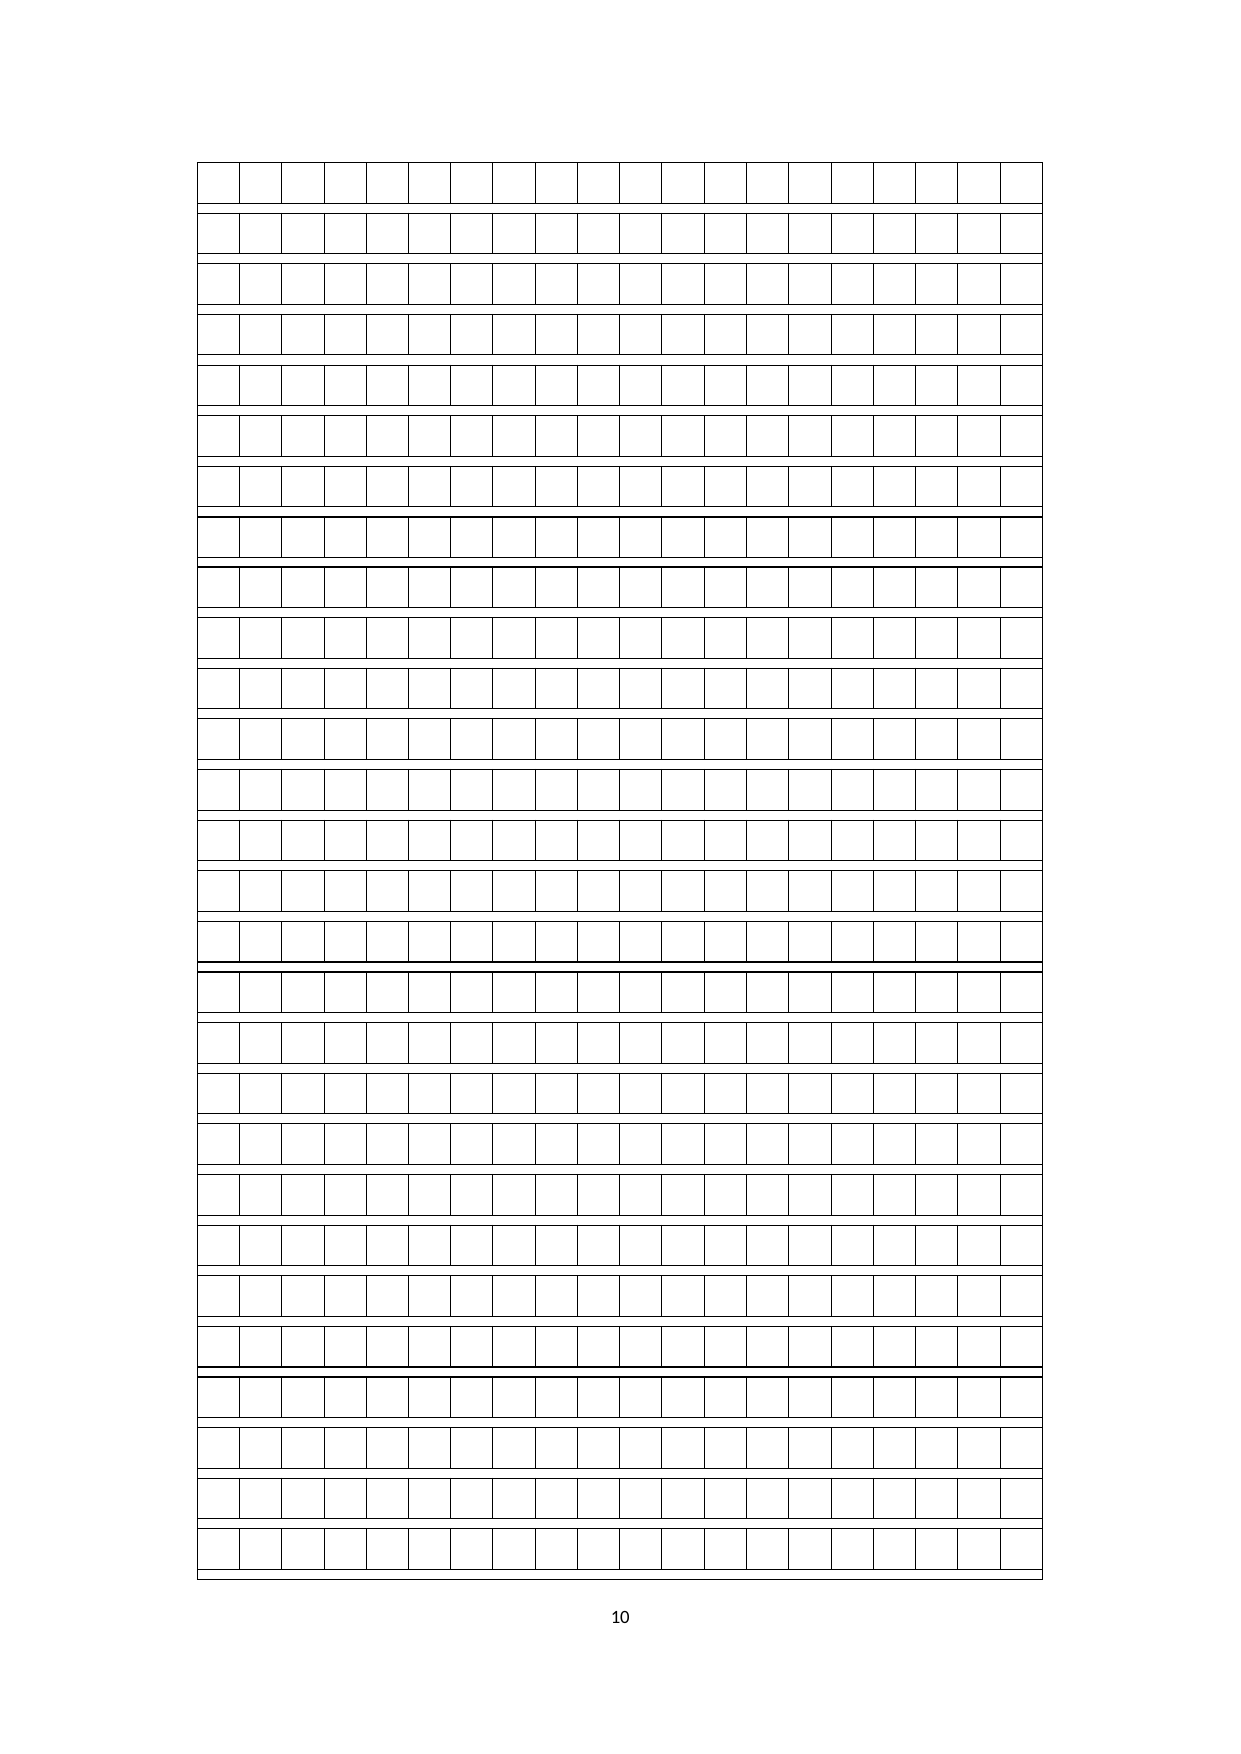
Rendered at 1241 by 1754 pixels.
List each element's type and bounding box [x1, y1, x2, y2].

table_cell [789, 264, 831, 304]
table_cell [747, 1023, 788, 1063]
table_cell [1001, 1124, 1042, 1164]
table_cell [620, 518, 661, 557]
table_cell [874, 416, 915, 456]
table_cell [198, 1529, 239, 1569]
table_cell [451, 770, 492, 809]
table_cell [240, 1175, 281, 1214]
table_cell [662, 568, 704, 607]
table_cell [578, 871, 619, 911]
table_cell [874, 315, 915, 354]
table_cell [493, 366, 535, 405]
table_cell [409, 264, 450, 304]
table_cell [958, 973, 1000, 1012]
table_cell [282, 1276, 324, 1316]
table_cell [493, 568, 535, 607]
table_cell [578, 770, 619, 809]
table_cell [578, 973, 619, 1012]
table_cell [240, 1023, 281, 1063]
table_cell [789, 973, 831, 1012]
table_cell [620, 467, 661, 506]
table_cell [958, 416, 1000, 456]
table_cell [789, 1175, 831, 1214]
table_cell [493, 770, 535, 809]
table_cell [198, 608, 1042, 617]
table_cell [409, 973, 450, 1012]
table_cell [536, 719, 577, 759]
table_cell [536, 1074, 577, 1113]
table_cell [620, 1378, 661, 1417]
table_cell [325, 568, 366, 607]
table_cell [747, 770, 788, 809]
table_cell [705, 366, 746, 405]
table_cell [282, 618, 324, 658]
table_cell [367, 1529, 408, 1569]
table_cell [325, 669, 366, 708]
table_cell [451, 669, 492, 708]
table_cell [493, 618, 535, 658]
table_cell [451, 1327, 492, 1366]
table_cell [916, 1226, 957, 1265]
table_cell [198, 406, 1042, 415]
table_cell [832, 264, 873, 304]
table_cell [874, 214, 915, 253]
table_cell [1001, 214, 1042, 253]
table_cell [958, 366, 1000, 405]
table_cell [789, 618, 831, 658]
table_cell [578, 416, 619, 456]
table_cell [747, 518, 788, 557]
table_cell [916, 1124, 957, 1164]
table_cell [916, 871, 957, 911]
table_cell [409, 1226, 450, 1265]
table_cell [874, 518, 915, 557]
table_cell [1001, 315, 1042, 354]
table_cell [958, 214, 1000, 253]
table_cell [705, 163, 746, 202]
table_cell [832, 1276, 873, 1316]
table_cell [578, 518, 619, 557]
table_cell [240, 719, 281, 759]
table_cell [662, 264, 704, 304]
table_cell [662, 922, 704, 961]
table_cell [578, 1529, 619, 1569]
table_cell [240, 163, 281, 202]
table_cell [1001, 821, 1042, 860]
table_cell [282, 821, 324, 860]
table_cell [198, 669, 239, 708]
table_cell [451, 1226, 492, 1265]
table_cell [874, 1276, 915, 1316]
table_cell [325, 315, 366, 354]
table_cell [789, 1023, 831, 1063]
table_cell [789, 1479, 831, 1518]
table_cell [662, 1226, 704, 1265]
table_cell [198, 963, 1042, 971]
table_cell [874, 871, 915, 911]
table_cell [198, 1114, 1042, 1123]
table_cell [493, 1074, 535, 1113]
table_cell [325, 214, 366, 253]
table_cell [282, 214, 324, 253]
table_cell [451, 1529, 492, 1569]
table_cell [958, 1529, 1000, 1569]
table_cell [916, 366, 957, 405]
table_cell [198, 518, 239, 557]
table_cell [325, 1479, 366, 1518]
table_cell [282, 1327, 324, 1366]
table_cell [536, 973, 577, 1012]
table_cell [367, 1175, 408, 1214]
table_cell [409, 1175, 450, 1214]
table_cell [958, 1327, 1000, 1366]
table_cell [705, 467, 746, 506]
table_cell [409, 315, 450, 354]
table_cell [325, 1226, 366, 1265]
table_cell [536, 871, 577, 911]
table_cell [578, 315, 619, 354]
table_cell [916, 1479, 957, 1518]
table_cell [1001, 1175, 1042, 1214]
table_cell [789, 568, 831, 607]
table_cell [282, 518, 324, 557]
table_cell [240, 315, 281, 354]
table_cell [874, 1175, 915, 1214]
table_cell [409, 467, 450, 506]
table_cell [240, 518, 281, 557]
table_cell [578, 214, 619, 253]
table_cell [367, 922, 408, 961]
table_cell [198, 1378, 239, 1417]
table_cell [367, 719, 408, 759]
table_cell [1001, 1378, 1042, 1417]
table_cell [916, 163, 957, 202]
table_cell [662, 1124, 704, 1164]
table_cell [198, 366, 239, 405]
table_cell [916, 821, 957, 860]
table_cell [874, 467, 915, 506]
table_cell [832, 467, 873, 506]
table_cell [198, 1175, 239, 1214]
table_cell [789, 467, 831, 506]
table_cell [874, 1378, 915, 1417]
table_cell [578, 618, 619, 658]
table_cell [662, 315, 704, 354]
table_cell [832, 1529, 873, 1569]
table_cell [747, 719, 788, 759]
table_cell [493, 416, 535, 456]
table_cell [578, 1276, 619, 1316]
table_cell [958, 922, 1000, 961]
table_cell [198, 770, 239, 809]
table_cell [536, 366, 577, 405]
table_cell [493, 518, 535, 557]
table_cell [874, 264, 915, 304]
table_cell [747, 618, 788, 658]
table_cell [367, 1023, 408, 1063]
table_cell [1001, 871, 1042, 911]
table_cell [916, 669, 957, 708]
table_cell [747, 163, 788, 202]
table_cell [198, 760, 1042, 769]
table_cell [1001, 922, 1042, 961]
table_cell [325, 821, 366, 860]
table_cell [536, 1327, 577, 1366]
table_cell [832, 518, 873, 557]
table_cell [958, 568, 1000, 607]
table_cell [578, 568, 619, 607]
table_cell [536, 1276, 577, 1316]
table_cell [662, 770, 704, 809]
table_cell [198, 214, 239, 253]
table_cell [747, 1428, 788, 1468]
table_cell [789, 416, 831, 456]
table_cell [282, 1023, 324, 1063]
table_cell [198, 871, 239, 911]
table_cell [367, 871, 408, 911]
table_cell [240, 568, 281, 607]
table_cell [916, 264, 957, 304]
table_cell [198, 507, 1042, 516]
table_cell [620, 366, 661, 405]
table_cell [367, 618, 408, 658]
table_cell [198, 1418, 1042, 1427]
table_cell [536, 770, 577, 809]
table_cell [536, 214, 577, 253]
table_cell [789, 1428, 831, 1468]
table_cell [747, 568, 788, 607]
table_cell [789, 1124, 831, 1164]
table_cell [832, 568, 873, 607]
table_cell [832, 315, 873, 354]
table_cell [620, 1529, 661, 1569]
table_cell [620, 770, 661, 809]
table_cell [916, 467, 957, 506]
table_cell [325, 1124, 366, 1164]
table_cell [832, 1124, 873, 1164]
table_cell [409, 618, 450, 658]
table_cell [662, 1327, 704, 1366]
table_cell [198, 1317, 1042, 1326]
table_cell [832, 973, 873, 1012]
table_cell [282, 416, 324, 456]
table_cell [747, 922, 788, 961]
table_cell [240, 214, 281, 253]
table_cell [367, 821, 408, 860]
table_cell [578, 669, 619, 708]
table_cell [367, 366, 408, 405]
table_cell [662, 1276, 704, 1316]
table_cell [536, 1023, 577, 1063]
table_cell [705, 1175, 746, 1214]
table_cell [832, 821, 873, 860]
table_cell [916, 1428, 957, 1468]
table_cell [832, 1226, 873, 1265]
table_cell [789, 922, 831, 961]
table_cell [832, 163, 873, 202]
table_cell [832, 366, 873, 405]
table_cell [325, 1378, 366, 1417]
table_cell [198, 1276, 239, 1316]
table_cell [451, 1428, 492, 1468]
table_cell [747, 1175, 788, 1214]
table_cell [282, 366, 324, 405]
table_cell [451, 618, 492, 658]
table_cell [1001, 1226, 1042, 1265]
table_cell [662, 1378, 704, 1417]
table_cell [240, 264, 281, 304]
table_cell [705, 922, 746, 961]
table_cell [409, 922, 450, 961]
table_cell [747, 366, 788, 405]
table_cell [493, 922, 535, 961]
table_cell [409, 1023, 450, 1063]
table_cell [662, 163, 704, 202]
table_cell [620, 669, 661, 708]
table_cell [240, 1276, 281, 1316]
table_cell [916, 1529, 957, 1569]
table_cell [1001, 1074, 1042, 1113]
table_cell [620, 1175, 661, 1214]
table_cell [705, 1378, 746, 1417]
table_cell [874, 1327, 915, 1366]
table_cell [493, 669, 535, 708]
table_cell [832, 770, 873, 809]
table_cell [409, 1327, 450, 1366]
table_cell [493, 719, 535, 759]
table_cell [493, 163, 535, 202]
table_cell [874, 922, 915, 961]
table_cell [1001, 416, 1042, 456]
table_cell [367, 669, 408, 708]
table_cell [536, 1529, 577, 1569]
table_cell [705, 1023, 746, 1063]
table_cell [451, 568, 492, 607]
table_cell [198, 355, 1042, 364]
table_cell [662, 669, 704, 708]
table_cell [874, 1529, 915, 1569]
table_cell [493, 1276, 535, 1316]
table_cell [958, 669, 1000, 708]
table_cell [325, 973, 366, 1012]
table_cell [198, 163, 239, 202]
table_cell [198, 618, 239, 658]
table_cell [240, 871, 281, 911]
table_cell [198, 1570, 1042, 1579]
table_cell [662, 1023, 704, 1063]
table_cell [958, 1175, 1000, 1214]
table_cell [747, 1327, 788, 1366]
table_cell [662, 618, 704, 658]
table_cell [409, 568, 450, 607]
table_cell [747, 871, 788, 911]
table_cell [958, 315, 1000, 354]
table_cell [282, 1428, 324, 1468]
table_cell [1001, 1479, 1042, 1518]
table_cell [1001, 669, 1042, 708]
table_cell [747, 1479, 788, 1518]
table_cell [536, 821, 577, 860]
table_cell [832, 1074, 873, 1113]
table_cell [451, 922, 492, 961]
table_cell [832, 618, 873, 658]
table_cell [832, 1479, 873, 1518]
table_cell [282, 719, 324, 759]
table_cell [958, 1226, 1000, 1265]
table_cell [536, 315, 577, 354]
table_cell [747, 1276, 788, 1316]
table_cell [916, 719, 957, 759]
table_cell [493, 264, 535, 304]
table_cell [325, 618, 366, 658]
table_cell [620, 821, 661, 860]
table_cell [282, 467, 324, 506]
table_cell [747, 264, 788, 304]
table_cell [367, 1074, 408, 1113]
table_cell [240, 922, 281, 961]
table_cell [620, 568, 661, 607]
table_cell [747, 1074, 788, 1113]
table_cell [451, 214, 492, 253]
table_cell [1001, 719, 1042, 759]
table_cell [620, 1124, 661, 1164]
table_cell [620, 315, 661, 354]
table_cell [874, 1428, 915, 1468]
table_cell [789, 871, 831, 911]
table_cell [198, 1124, 239, 1164]
table_cell [620, 618, 661, 658]
table_cell [662, 719, 704, 759]
table_cell [620, 1074, 661, 1113]
table_cell [578, 1327, 619, 1366]
table_cell [832, 1428, 873, 1468]
table_cell [832, 1327, 873, 1366]
table_cell [916, 922, 957, 961]
table_cell [282, 568, 324, 607]
table_cell [874, 1479, 915, 1518]
table_cell [705, 214, 746, 253]
table_cell [367, 518, 408, 557]
table_cell [705, 719, 746, 759]
table_cell [325, 264, 366, 304]
table_cell [240, 1074, 281, 1113]
table_cell [198, 1368, 1042, 1376]
table_cell [536, 618, 577, 658]
table_cell [916, 518, 957, 557]
table_cell [325, 467, 366, 506]
table_cell [451, 821, 492, 860]
table_cell [536, 568, 577, 607]
table_cell [620, 1327, 661, 1366]
table_cell [451, 1124, 492, 1164]
table_cell [578, 1378, 619, 1417]
table_cell [325, 1276, 366, 1316]
table_cell [536, 1175, 577, 1214]
table_cell [451, 1023, 492, 1063]
table_cell [198, 1064, 1042, 1073]
table_cell [789, 669, 831, 708]
table_cell [958, 1074, 1000, 1113]
table_cell [536, 1479, 577, 1518]
table_cell [198, 922, 239, 961]
table_cell [832, 1023, 873, 1063]
table_cell [325, 770, 366, 809]
table_cell [620, 871, 661, 911]
table_cell [874, 163, 915, 202]
table_cell [578, 821, 619, 860]
table_cell [367, 1428, 408, 1468]
table_cell [240, 467, 281, 506]
table_cell [409, 1378, 450, 1417]
table_cell [536, 1226, 577, 1265]
table_cell [916, 1175, 957, 1214]
table_cell [451, 163, 492, 202]
table_cell [747, 1529, 788, 1569]
table_cell [451, 1276, 492, 1316]
table_cell [409, 518, 450, 557]
table_cell [240, 770, 281, 809]
table_cell [240, 1327, 281, 1366]
table_cell [367, 416, 408, 456]
table_cell [451, 973, 492, 1012]
table_cell [451, 264, 492, 304]
table_cell [874, 568, 915, 607]
table_cell [747, 1378, 788, 1417]
table_cell [282, 163, 324, 202]
table_cell [282, 1175, 324, 1214]
table_cell [240, 416, 281, 456]
table_cell [620, 1428, 661, 1468]
table_cell [578, 1124, 619, 1164]
table_cell [789, 1327, 831, 1366]
table_cell [493, 1327, 535, 1366]
table_cell [536, 416, 577, 456]
table_cell [282, 1074, 324, 1113]
table_cell [282, 1479, 324, 1518]
table_cell [325, 1529, 366, 1569]
table_cell [493, 1226, 535, 1265]
table_cell [832, 214, 873, 253]
table_cell [1001, 1023, 1042, 1063]
table_cell [916, 214, 957, 253]
table_cell [832, 719, 873, 759]
table_cell [874, 1124, 915, 1164]
table_cell [325, 1175, 366, 1214]
table_cell [874, 1226, 915, 1265]
table_cell [367, 770, 408, 809]
table_cell [620, 163, 661, 202]
table_cell [747, 214, 788, 253]
table_cell [282, 669, 324, 708]
table_cell [198, 1479, 239, 1518]
table_cell [493, 1175, 535, 1214]
table_cell [789, 315, 831, 354]
table_cell [367, 568, 408, 607]
table_cell [747, 315, 788, 354]
table_cell [282, 264, 324, 304]
table_cell [662, 1428, 704, 1468]
table_cell [198, 1428, 239, 1468]
table_cell [493, 1428, 535, 1468]
table_cell [198, 1023, 239, 1063]
table_cell [747, 821, 788, 860]
table_cell [874, 1023, 915, 1063]
table_cell [282, 1529, 324, 1569]
table_cell [832, 922, 873, 961]
table_cell [958, 1428, 1000, 1468]
table_cell [367, 1276, 408, 1316]
table_cell [1001, 518, 1042, 557]
table_cell [493, 315, 535, 354]
table_cell [451, 719, 492, 759]
table_cell [705, 315, 746, 354]
table_cell [198, 1216, 1042, 1224]
table_cell [958, 618, 1000, 658]
table_cell [789, 770, 831, 809]
table_cell [832, 1378, 873, 1417]
table_cell [536, 1124, 577, 1164]
table_cell [409, 1428, 450, 1468]
table_cell [578, 467, 619, 506]
table_cell [409, 1074, 450, 1113]
table_cell [705, 1529, 746, 1569]
table_cell [958, 163, 1000, 202]
table_cell [916, 1378, 957, 1417]
table_cell [958, 1479, 1000, 1518]
table_cell [578, 1428, 619, 1468]
table_cell [705, 1327, 746, 1366]
table_cell [789, 366, 831, 405]
table_cell [832, 416, 873, 456]
table_cell [916, 416, 957, 456]
table_cell [451, 518, 492, 557]
table_cell [282, 770, 324, 809]
table_cell [367, 1479, 408, 1518]
table_cell [409, 1529, 450, 1569]
table_cell [409, 871, 450, 911]
table_cell [240, 1479, 281, 1518]
table_cell [240, 1378, 281, 1417]
table_cell [662, 821, 704, 860]
table_cell [747, 1226, 788, 1265]
table_cell [620, 922, 661, 961]
table_cell [705, 1124, 746, 1164]
table_cell [916, 618, 957, 658]
table_cell [874, 618, 915, 658]
table_cell [662, 366, 704, 405]
table_cell [198, 1519, 1042, 1528]
table_cell [409, 770, 450, 809]
table_cell [198, 1013, 1042, 1022]
table_cell [789, 1276, 831, 1316]
table_cell [662, 871, 704, 911]
table_cell [325, 366, 366, 405]
table_cell [367, 264, 408, 304]
table_cell [198, 821, 239, 860]
table_cell [451, 1378, 492, 1417]
table_cell [789, 163, 831, 202]
table_cell [705, 1074, 746, 1113]
table_cell [916, 1276, 957, 1316]
table_cell [916, 973, 957, 1012]
table_cell [198, 1165, 1042, 1174]
table_cell [874, 1074, 915, 1113]
table_cell [325, 1327, 366, 1366]
table_cell [493, 821, 535, 860]
table_cell [789, 1529, 831, 1569]
table_cell [282, 922, 324, 961]
table_cell [705, 568, 746, 607]
table_cell [747, 669, 788, 708]
table_cell [874, 669, 915, 708]
table_cell [198, 457, 1042, 466]
table_cell [705, 416, 746, 456]
table_cell [409, 214, 450, 253]
table_cell [620, 719, 661, 759]
table_cell [536, 922, 577, 961]
table_cell [409, 1276, 450, 1316]
table_cell [789, 1226, 831, 1265]
table_cell [1001, 163, 1042, 202]
table_cell [578, 1023, 619, 1063]
table_cell [705, 518, 746, 557]
table_cell [620, 214, 661, 253]
table_cell [747, 973, 788, 1012]
table_cell [578, 1226, 619, 1265]
table_cell [325, 719, 366, 759]
table_cell [578, 922, 619, 961]
table_cell [536, 518, 577, 557]
table_cell [367, 315, 408, 354]
table_cell [874, 366, 915, 405]
table_cell [451, 1479, 492, 1518]
table_cell [916, 568, 957, 607]
table_cell [409, 1124, 450, 1164]
table_cell [198, 204, 1042, 213]
table_cell [240, 618, 281, 658]
table_cell [662, 1074, 704, 1113]
table_cell [705, 669, 746, 708]
table_cell [832, 1175, 873, 1214]
table_cell [367, 214, 408, 253]
table_cell [198, 1226, 239, 1265]
table_cell [789, 1378, 831, 1417]
table_cell [325, 1074, 366, 1113]
table_cell [451, 315, 492, 354]
table_cell [789, 719, 831, 759]
table_cell [325, 1428, 366, 1468]
table_cell [662, 518, 704, 557]
table_cell [536, 163, 577, 202]
table_cell [662, 973, 704, 1012]
table_cell [198, 1327, 239, 1366]
table_cell [451, 416, 492, 456]
table_cell [493, 214, 535, 253]
table_cell [1001, 1529, 1042, 1569]
table_cell [282, 1378, 324, 1417]
table_cell [1001, 264, 1042, 304]
table_cell [282, 315, 324, 354]
table_cell [789, 214, 831, 253]
table_cell [198, 1074, 239, 1113]
table_cell [240, 1226, 281, 1265]
table_cell [1001, 770, 1042, 809]
table_cell [367, 1378, 408, 1417]
table_cell [662, 1479, 704, 1518]
table_cell [958, 1378, 1000, 1417]
table_cell [367, 1327, 408, 1366]
table_cell [1001, 618, 1042, 658]
table_cell [662, 416, 704, 456]
table_cell [536, 264, 577, 304]
table_cell [325, 922, 366, 961]
table_cell [198, 659, 1042, 668]
table_cell [451, 1074, 492, 1113]
table_cell [578, 1175, 619, 1214]
table_cell [493, 1023, 535, 1063]
table_cell [916, 1023, 957, 1063]
table_cell [620, 1226, 661, 1265]
table_cell [198, 558, 1042, 566]
table_cell [747, 467, 788, 506]
table_cell [958, 770, 1000, 809]
table_cell [958, 1124, 1000, 1164]
table_cell [958, 821, 1000, 860]
table_cell [409, 163, 450, 202]
table_cell [493, 1529, 535, 1569]
table_cell [198, 568, 239, 607]
table_cell [493, 1124, 535, 1164]
table_cell [916, 1327, 957, 1366]
table_cell [705, 1428, 746, 1468]
table_cell [240, 821, 281, 860]
table_cell [958, 467, 1000, 506]
table_cell [705, 1226, 746, 1265]
table_cell [1001, 366, 1042, 405]
table_cell [409, 719, 450, 759]
table_cell [789, 518, 831, 557]
table_cell [325, 416, 366, 456]
table_cell [874, 821, 915, 860]
table_cell [367, 1226, 408, 1265]
table_cell [832, 871, 873, 911]
table_cell [620, 973, 661, 1012]
table_cell [705, 1479, 746, 1518]
table_cell [240, 1124, 281, 1164]
table_cell [325, 1023, 366, 1063]
table_cell [662, 1529, 704, 1569]
table_cell [198, 315, 239, 354]
table_cell [578, 719, 619, 759]
table_cell [240, 973, 281, 1012]
table_cell [536, 1378, 577, 1417]
table_cell [198, 912, 1042, 921]
table_cell [493, 467, 535, 506]
table_cell [282, 871, 324, 911]
table_cell [958, 1023, 1000, 1063]
table_cell [282, 973, 324, 1012]
table_cell [1001, 568, 1042, 607]
table_cell [536, 669, 577, 708]
table_cell [747, 416, 788, 456]
table_cell [789, 821, 831, 860]
table_cell [705, 264, 746, 304]
table_cell [198, 811, 1042, 819]
table_cell [198, 861, 1042, 870]
table_cell [282, 1226, 324, 1265]
table_cell [916, 1074, 957, 1113]
table_cell [282, 1124, 324, 1164]
table_cell [240, 669, 281, 708]
table_cell [958, 264, 1000, 304]
table_cell [451, 1175, 492, 1214]
table_cell [705, 973, 746, 1012]
table_cell [958, 518, 1000, 557]
table_cell [198, 467, 239, 506]
table_cell [874, 719, 915, 759]
table_cell [620, 416, 661, 456]
table_cell [198, 719, 239, 759]
table_cell [325, 518, 366, 557]
table_cell [874, 770, 915, 809]
table_cell [662, 467, 704, 506]
table_cell [325, 163, 366, 202]
table_cell [536, 467, 577, 506]
table_cell [958, 719, 1000, 759]
table_cell [958, 871, 1000, 911]
table_cell [493, 973, 535, 1012]
table_cell [747, 1124, 788, 1164]
table_cell [832, 669, 873, 708]
table_cell [451, 366, 492, 405]
table_cell [198, 416, 239, 456]
table_cell [493, 1378, 535, 1417]
table_cell [409, 821, 450, 860]
table_cell [367, 163, 408, 202]
table_cell [451, 871, 492, 911]
table_cell [198, 305, 1042, 314]
table_cell [409, 669, 450, 708]
table_cell [578, 366, 619, 405]
table_cell [198, 254, 1042, 263]
table_cell [240, 1428, 281, 1468]
table_cell [874, 973, 915, 1012]
table_cell [620, 1479, 661, 1518]
table_cell [240, 1529, 281, 1569]
table_cell [409, 1479, 450, 1518]
table_cell [536, 1428, 577, 1468]
table_cell [367, 1124, 408, 1164]
table_cell [409, 416, 450, 456]
table_cell [1001, 467, 1042, 506]
table_cell [789, 1074, 831, 1113]
table_cell [198, 1266, 1042, 1275]
table_cell [578, 264, 619, 304]
table_cell [916, 315, 957, 354]
table_cell [662, 1175, 704, 1214]
table_cell [958, 1276, 1000, 1316]
table_cell [705, 821, 746, 860]
table_cell [705, 1276, 746, 1316]
table_cell [1001, 973, 1042, 1012]
table_cell [705, 871, 746, 911]
table_cell [451, 467, 492, 506]
table_cell [1001, 1327, 1042, 1366]
table_cell [198, 709, 1042, 718]
table_cell [620, 264, 661, 304]
table_cell [578, 1479, 619, 1518]
table_cell [1001, 1276, 1042, 1316]
table_cell [705, 770, 746, 809]
table_cell [916, 770, 957, 809]
table_cell [367, 973, 408, 1012]
table_cell [493, 1479, 535, 1518]
table_cell [198, 973, 239, 1012]
table_cell [325, 871, 366, 911]
table_cell [240, 366, 281, 405]
table_cell [1001, 1428, 1042, 1468]
table_cell [620, 1023, 661, 1063]
table_cell [705, 618, 746, 658]
table_cell [198, 264, 239, 304]
table_cell [198, 1469, 1042, 1478]
table_cell [409, 366, 450, 405]
table_cell [662, 214, 704, 253]
table_cell [620, 1276, 661, 1316]
table_cell [493, 871, 535, 911]
table_cell [367, 467, 408, 506]
table_cell [578, 1074, 619, 1113]
table_cell [578, 163, 619, 202]
